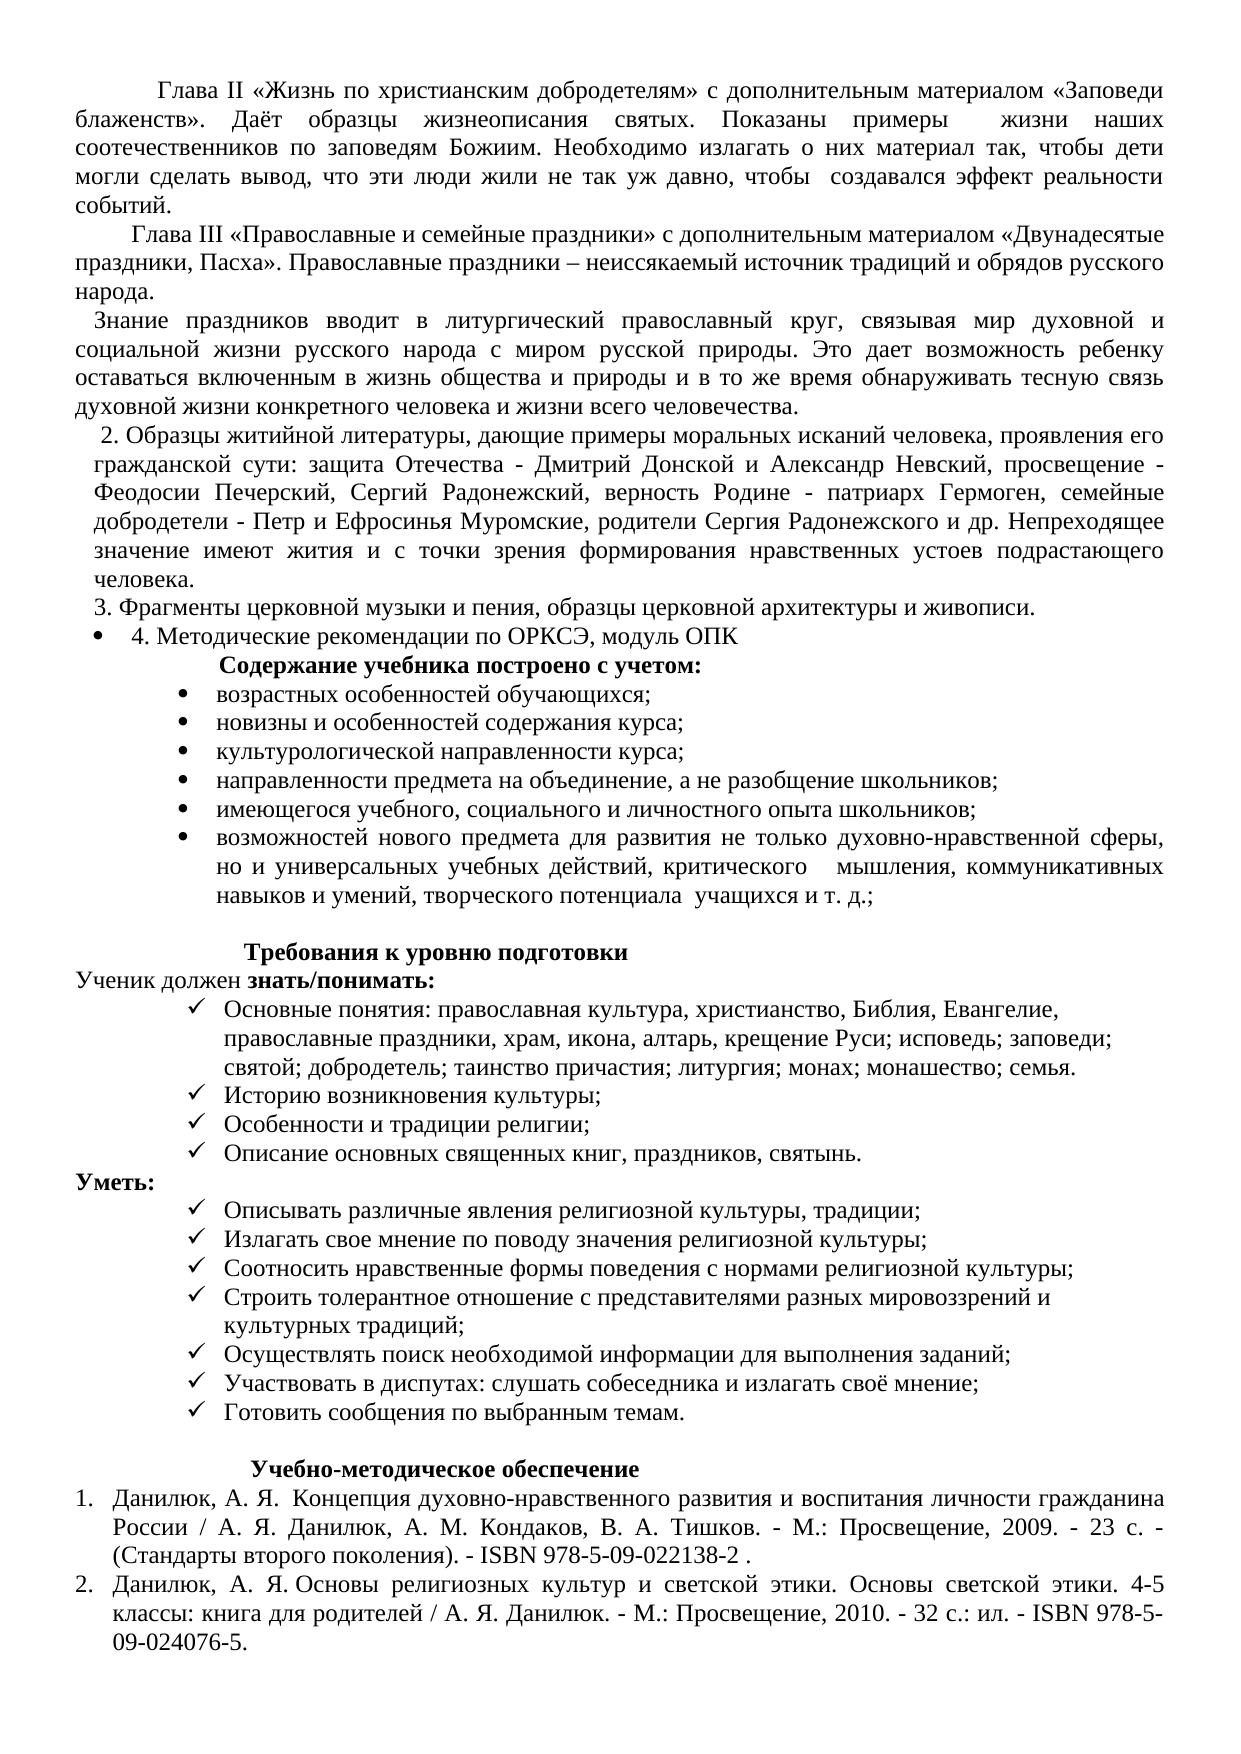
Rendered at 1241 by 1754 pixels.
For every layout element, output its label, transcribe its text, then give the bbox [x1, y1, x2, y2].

list Данилюк, А. Я. Основы религиозных культур и светской этики. Основы светской этики. 4-5 классы: книга для родителей / А. Я. Данилюк. - М.: Просвещение, 2010. - 32 с.: ил. - ISBN 978-5-09-024076-5. [75, 1569, 1165, 1656]
list имеющегося учебного, социального и личностного опыта школьников; [178, 794, 1165, 822]
list Участвовать в диспутах: слушать собеседника и излагать своё мнение; [186, 1368, 1165, 1397]
list культурологической направленности курса; [178, 736, 1165, 765]
list возрастных особенностей обучающихся; [178, 679, 1165, 707]
list Строить толерантное отношение с представителями разных мировоззрений и культурных традиций; [186, 1282, 1165, 1339]
list направленности предмета на объединение, а не разобщение школьников; [178, 765, 1165, 794]
list новизны и особенностей содержания курса; [178, 707, 1165, 736]
text Глава III «Православные и семейные праздники» с дополнительным материалом «Двунадесятые праздники, Пасха». Православные праздники – неиссякаемый источник традиций и обрядов русского народа. [75, 219, 1165, 305]
list Соотносить нравственные формы поведения с нормами религиозной культуры; [186, 1253, 1165, 1282]
list 4. Методические рекомендации по ОРКСЭ, модуль ОПК [94, 621, 1165, 650]
list Историю возникновения культуры; [186, 1081, 1165, 1109]
text Ученик должен знать/понимать: [75, 966, 1165, 994]
list Готовить сообщения по выбранным темам. [186, 1397, 1165, 1426]
list Данилюк, А. Я. Концепция духовно-нравственного развития и воспитания личности гражданина России / А. Я. Данилюк, А. М. Кондаков, В. А. Тишков. - М.: Просвещение, 2009. - 23 с. - (Стандарты второго поколения). - ISBN 978-5-09-022138-2 . [75, 1483, 1165, 1569]
text Содержание учебника построено с учетом: [131, 650, 1165, 679]
text Знание праздников вводит в литургический православный круг, связывая мир духовной и социальной жизни русского народа с миром русской природы. Это дает возможность ребенку оставаться включенным в жизнь общества и природы и в то же время обнаруживать тесную связь духовной жизни конкретного человека и жизни всего человечества. [75, 305, 1165, 420]
list Особенности и традиции религии; [186, 1109, 1165, 1138]
list Основные понятия: православная культура, христианство, Библия, Евангелие, православные праздники, храм, икона, алтарь, крещение Руси; исповедь; заповеди; святой; добродетель; таинство причастия; литургия; монах; монашество; семья. [186, 994, 1165, 1081]
list Описывать различные явления религиозной культуры, традиции; [186, 1196, 1165, 1224]
list Описание основных священных книг, праздников, святынь. [186, 1138, 1165, 1167]
list Излагать свое мнение по поводу значения религиозной культуры; [186, 1224, 1165, 1253]
list Осуществлять поиск необходимой информации для выполнения заданий; [186, 1339, 1165, 1368]
text Глава II «Жизнь по христианским добродетелям» с дополнительным материалом «Заповеди блаженств». Даёт образцы жизнеописания святых. Показаны примеры жизни наших соотечественников по заповедям Божиим. Необходимо излагать о них материал так, чтобы дети могли сделать вывод, что эти люди жили не так уж давно, чтобы создавался эффект реальности событий. [75, 75, 1165, 219]
text 2. Образцы житийной литературы, дающие примеры моральных исканий человека, проявления его гражданской сути: защита Отечества - Дмитрий Донской и Александр Невский, просвещение - Феодосии Печерский, Сергий Радонежский, верность Родине - патриарх Гермоген, семейные добродетели - Петр и Ефросинья Муромские, родители Сергия Радонежского и др. Непреходящее значение имеют жития и с точки зрения формирования нравственных устоев подрастающего человека. 3. Фрагменты церковной музыки и пения, образцы церковной архитектуры и живописи. [94, 420, 1165, 621]
text Требования к уровню подготовки [75, 937, 1165, 966]
list возможностей нового предмета для развития не только духовно-нравственной сферы, но и универсальных учебных действий, критического мышления, коммуникативных навыков и умений, творческого потенциала учащихся и т. д.; [178, 822, 1165, 909]
text Уметь: [75, 1167, 1165, 1196]
text Учебно-методическое обеспечение [75, 1454, 1165, 1483]
